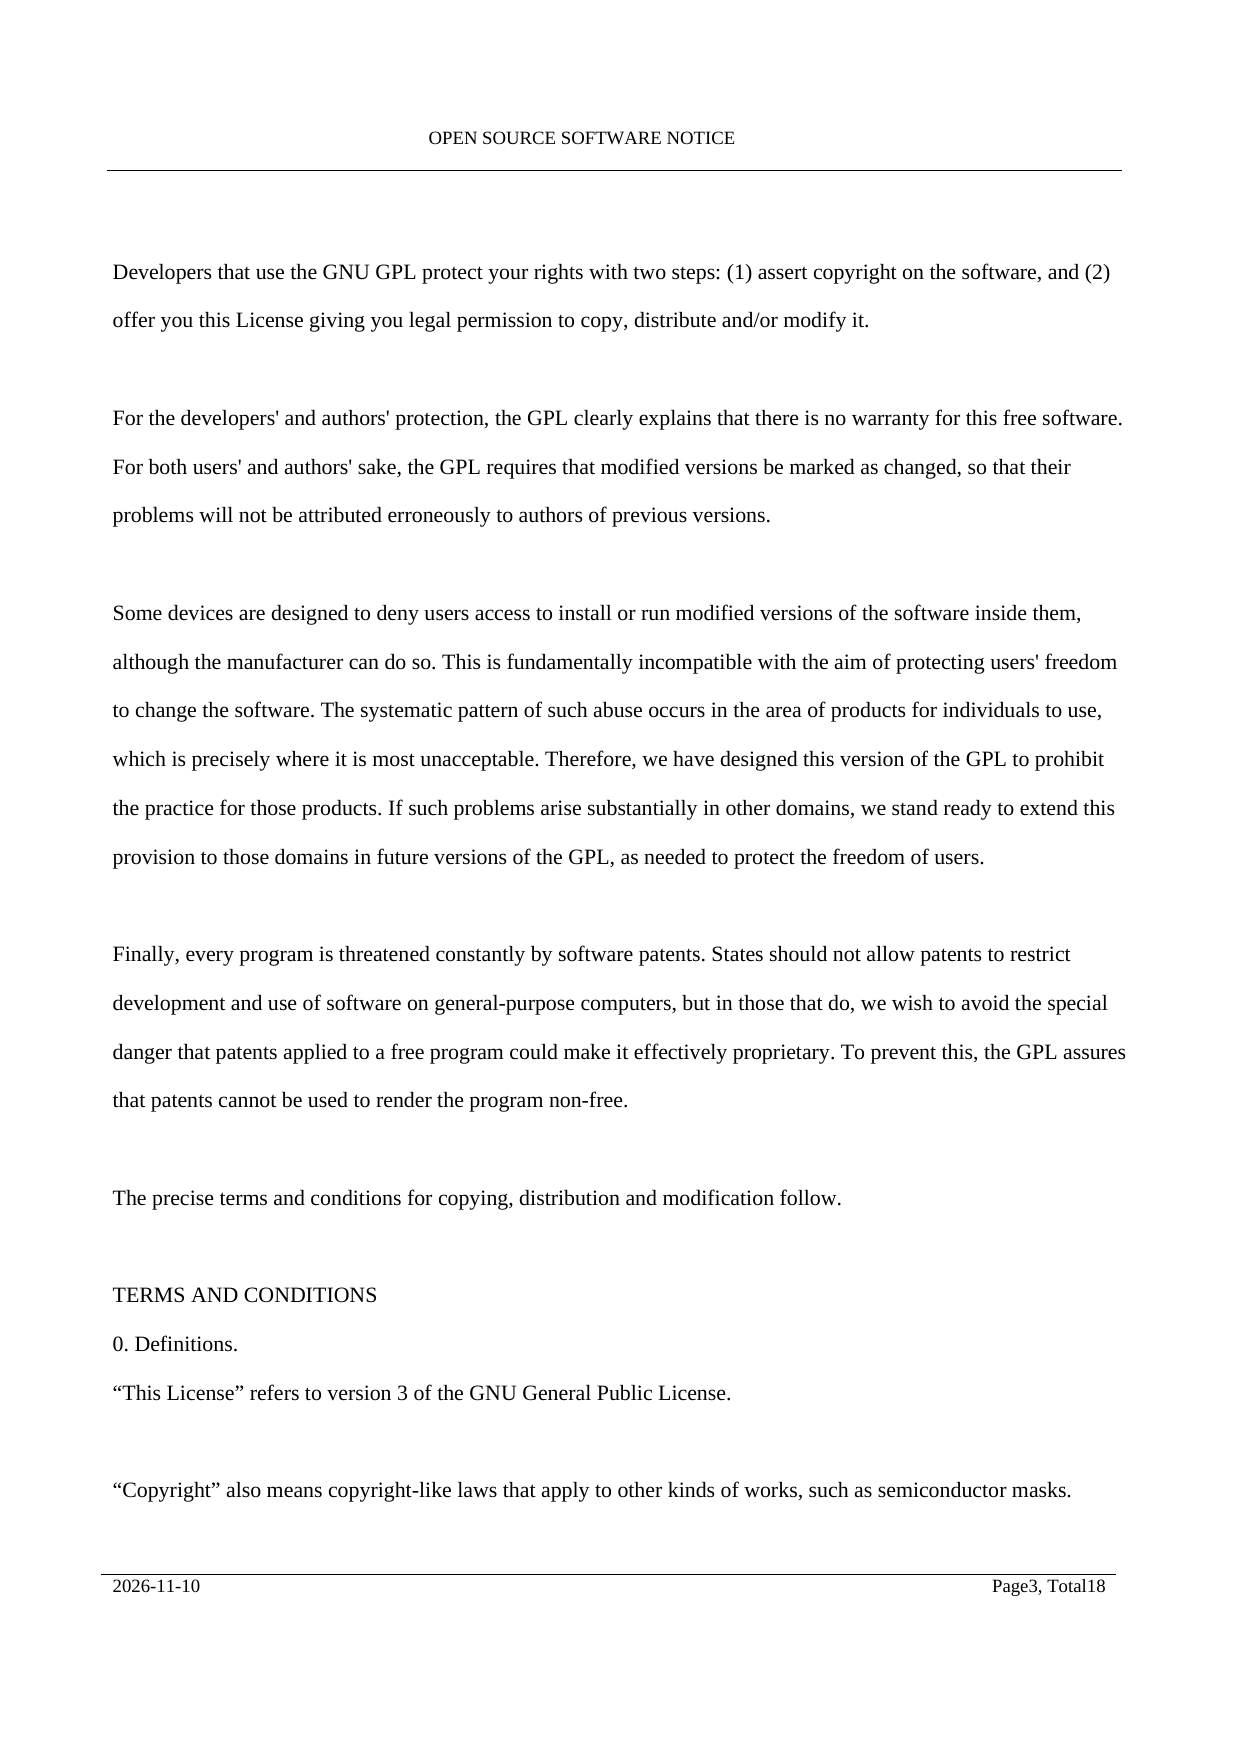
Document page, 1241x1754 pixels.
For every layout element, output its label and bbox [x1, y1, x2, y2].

text [112, 206, 1128, 1506]
